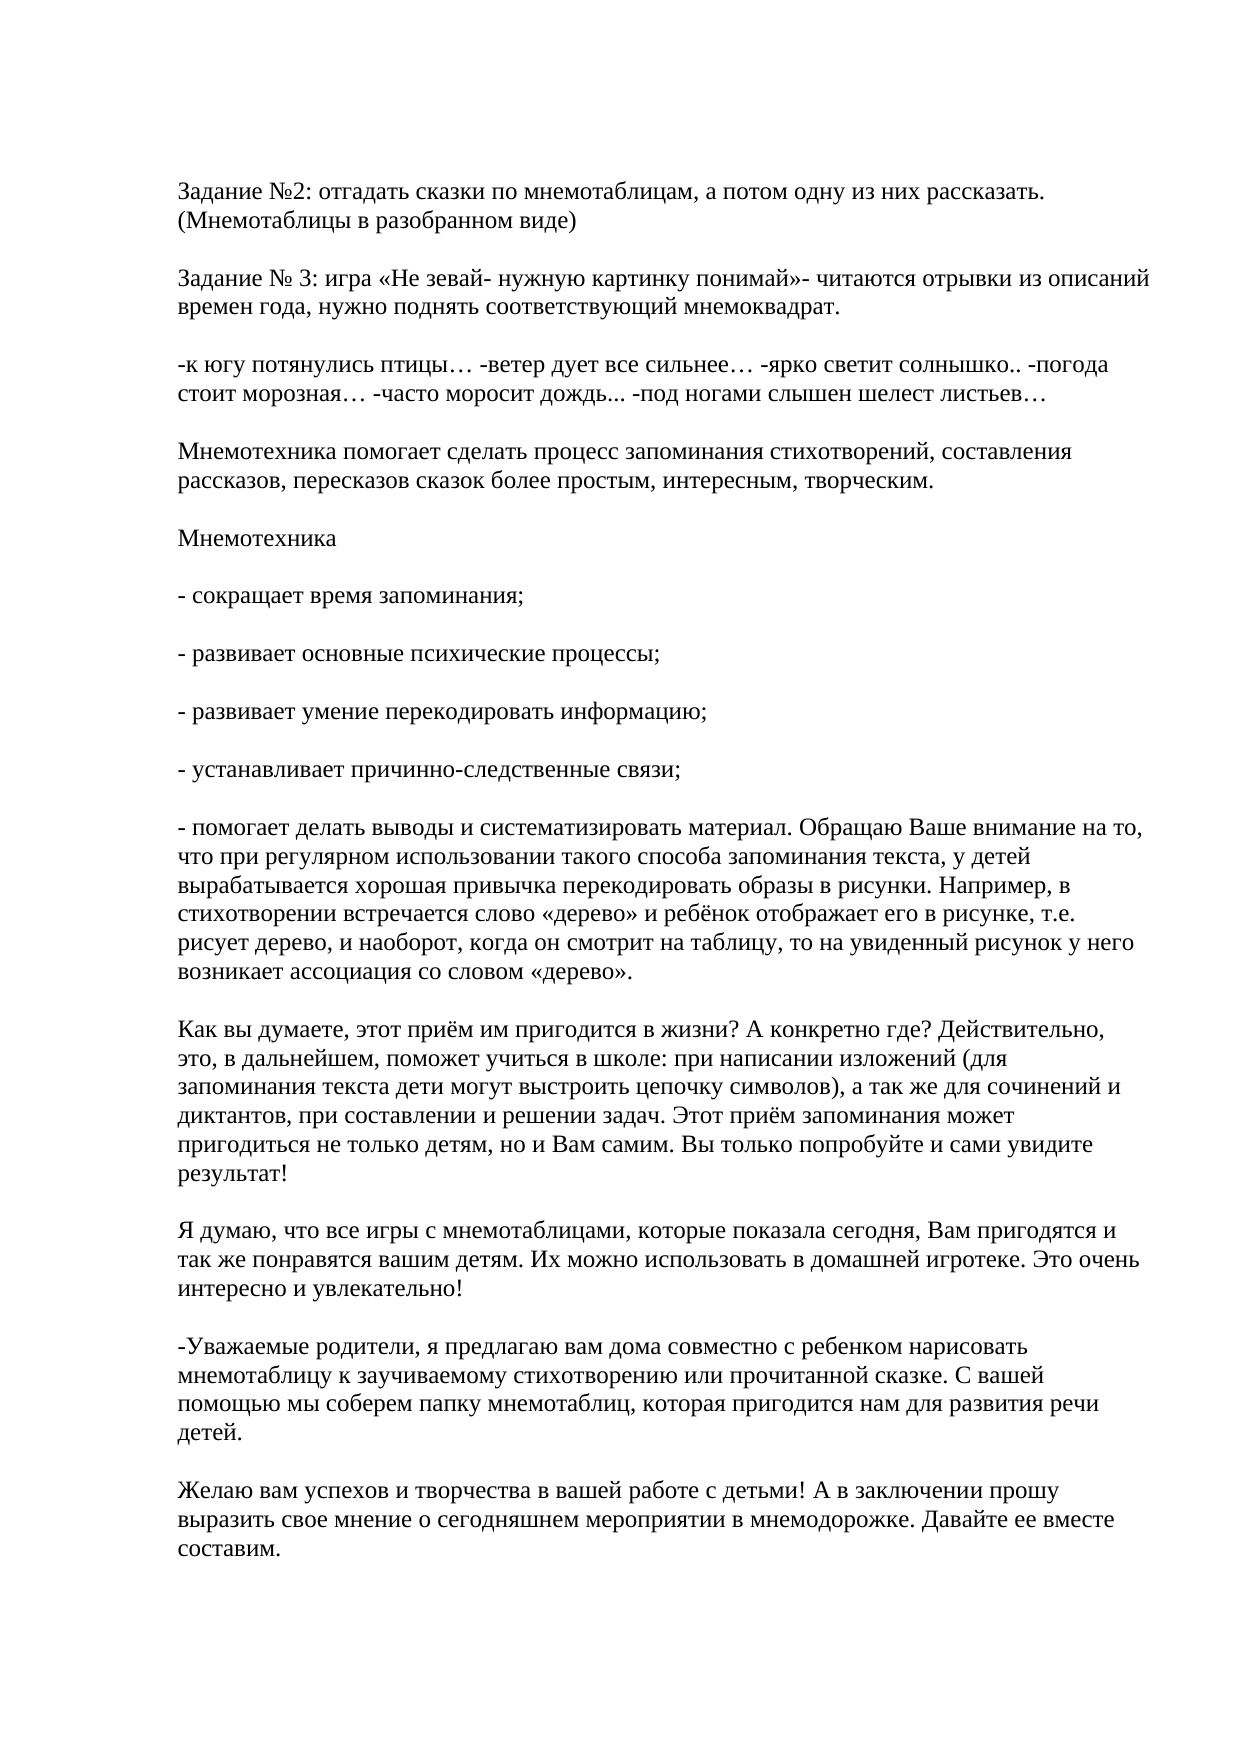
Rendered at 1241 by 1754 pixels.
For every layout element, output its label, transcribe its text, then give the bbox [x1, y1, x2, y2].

text Мнемотехника [177, 523, 1152, 551]
text - развивает умение перекодировать информацию; [177, 696, 1152, 725]
text - развивает основные психические процессы; [177, 638, 1152, 667]
text Мнемотехника помогает сделать процесс запоминания стихотворений, составления рассказов, пересказов сказок более простым, интересным, творческим. [177, 436, 1152, 493]
text - сокращает время запоминания; [177, 581, 1152, 609]
text Задание №2: отгадать сказки по мнемотаблицам, а потом одну из них рассказать. (Мнемотаблицы в разобранном виде) [177, 176, 1152, 233]
text -Уважаемые родители, я предлагаю вам дома совместно с ребенком нарисовать мнемотаблицу к заучиваемому стихотворению или прочитанной сказке. С вашей помощью мы соберем папку мнемотаблиц, которая пригодится нам для развития речи детей. [177, 1331, 1152, 1446]
text Я думаю, что все игры с мнемотаблицами, которые показала сегодня, Вам пригодятся и так же понравятся вашим детям. Их можно использовать в домашней игротеке. Это очень интересно и увлекательно! [177, 1216, 1152, 1302]
text Задание № 3: игра «Не зевай- нужную картинку понимай»- читаются отрывки из описаний времен года, нужно поднять соответствующий мнемоквадрат. [177, 263, 1152, 320]
text - помогает делать выводы и систематизировать материал. Обращаю Ваше внимание на то, что при регулярном использовании такого способа запоминания текста, у детей вырабатывается хорошая привычка перекодировать образы в рисунки. Например, в стихотворении встречается слово «дерево» и ребёнок отображает его в рисунке, т.е. рисует дерево, и наоборот, когда он смотрит на таблицу, то на увиденный рисунок у него возникает ассоциация со словом «дерево». [177, 812, 1152, 985]
text Как вы думаете, этот приём им пригодится в жизни? А конкретно где? Действительно, это, в дальнейшем, поможет учиться в школе: при написании изложений (для запоминания текста дети могут выстроить цепочку символов), а так же для сочинений и диктантов, при составлении и решении задач. Этот приём запоминания может пригодиться не только детям, но и Вам самим. Вы только попробуйте и сами увидите результат! [177, 1014, 1152, 1186]
text -к югу потянулись птицы… -ветер дует все сильнее… -ярко светит солнышко.. -погода стоит морозная… -часто моросит дождь... -под ногами слышен шелест листьев… [177, 349, 1152, 407]
text Желаю вам успехов и творчества в вашей работе с детьми! А в заключении прошу выразить свое мнение о сегодняшнем мероприятии в мнемодорожке. Давайте ее вместе составим. [177, 1475, 1152, 1561]
text - устанавливает причинно-следственные связи; [177, 754, 1152, 783]
